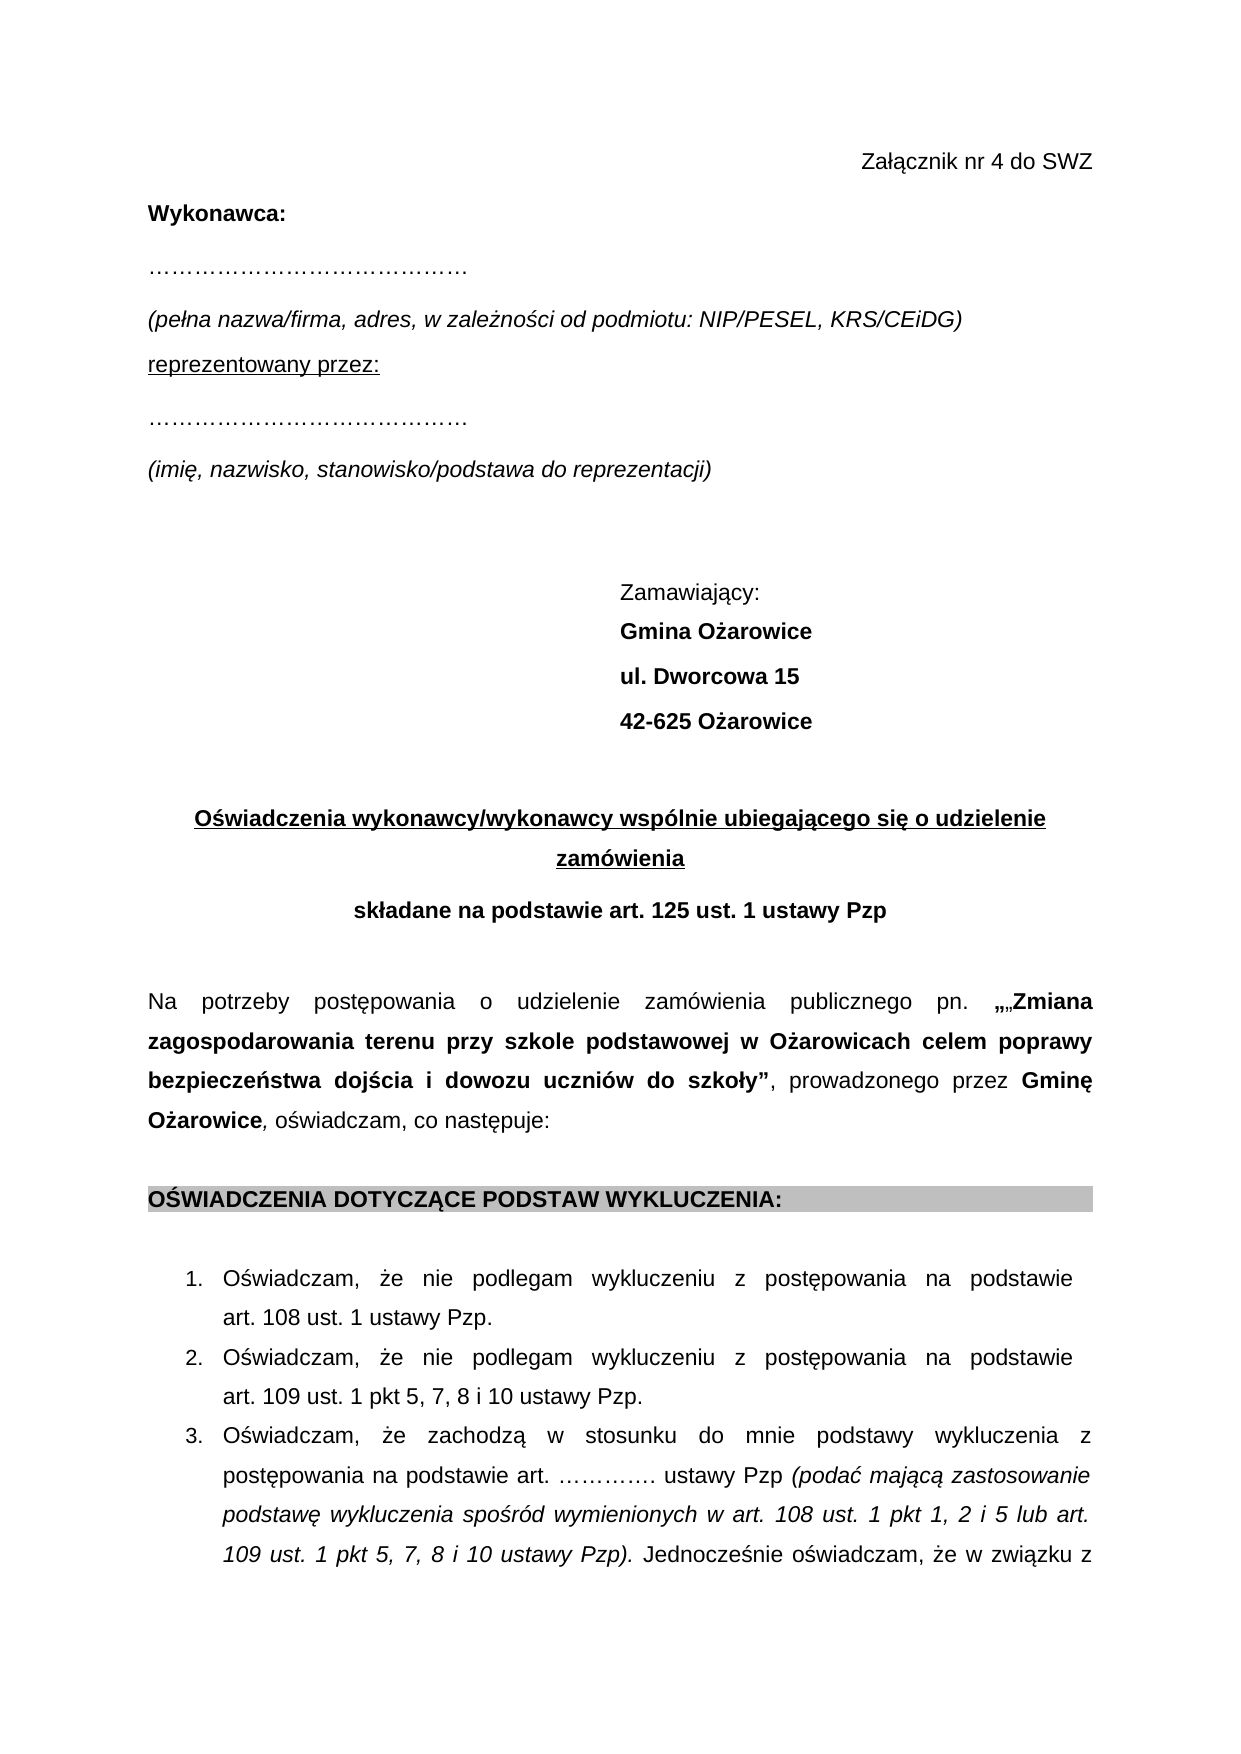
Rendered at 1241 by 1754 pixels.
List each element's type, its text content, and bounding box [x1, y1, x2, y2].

text OŚWIADCZENIA DOTYCZĄCE PODSTAW WYKLUCZENIA: [148, 1186, 1093, 1212]
text Oświadczenia wykonawcy/wykonawcy wspólnie ubiegającego się o udzielenie zamówienia [148, 805, 1093, 871]
text Zamawiający: [620, 579, 1093, 605]
list Oświadczam, że nie podlegam wykluczeniu z postępowania na podstawie art. 108 ust. 1 ustawy Pzp. [185, 1264, 1093, 1330]
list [185, 1422, 1093, 1567]
text Wykonawca: [148, 200, 1093, 227]
text …………………………………… [148, 403, 1093, 430]
text 42-625 Ożarowice [620, 708, 1093, 734]
text Załącznik nr 4 do SWZ [148, 148, 1093, 174]
text Gmina Ożarowice [620, 618, 1093, 644]
list Oświadczam, że nie podlegam wykluczeniu z postępowania na podstawie art. 109 ust. 1 pkt 5, 7, 8 i 10 ustawy Pzp. [185, 1343, 1093, 1409]
text …………………………………… [148, 253, 1093, 279]
text (imię, nazwisko, stanowisko/podstawa do reprezentacji) [148, 456, 1093, 483]
text ul. Dworcowa 15 [620, 663, 1093, 689]
text Na potrzeby postępowania o udzielenie zamówienia publicznego pn. „„Zmiana zagospodarowania terenu przy szkole podstawowej w Ożarowicach celem poprawy bezpieczeństwa dojścia i dowozu uczniów do szkoły”, prowadzonego przez Gminę Ożarowice, oświadczam, co następuje: [148, 988, 1093, 1133]
text reprezentowany przez: [148, 351, 1093, 377]
text (pełna nazwa/firma, adres, w zależności od podmiotu: NIP/PESEL, KRS/CEiDG) [148, 306, 1093, 332]
text składane na podstawie art. 125 ust. 1 ustawy Pzp [148, 897, 1093, 923]
